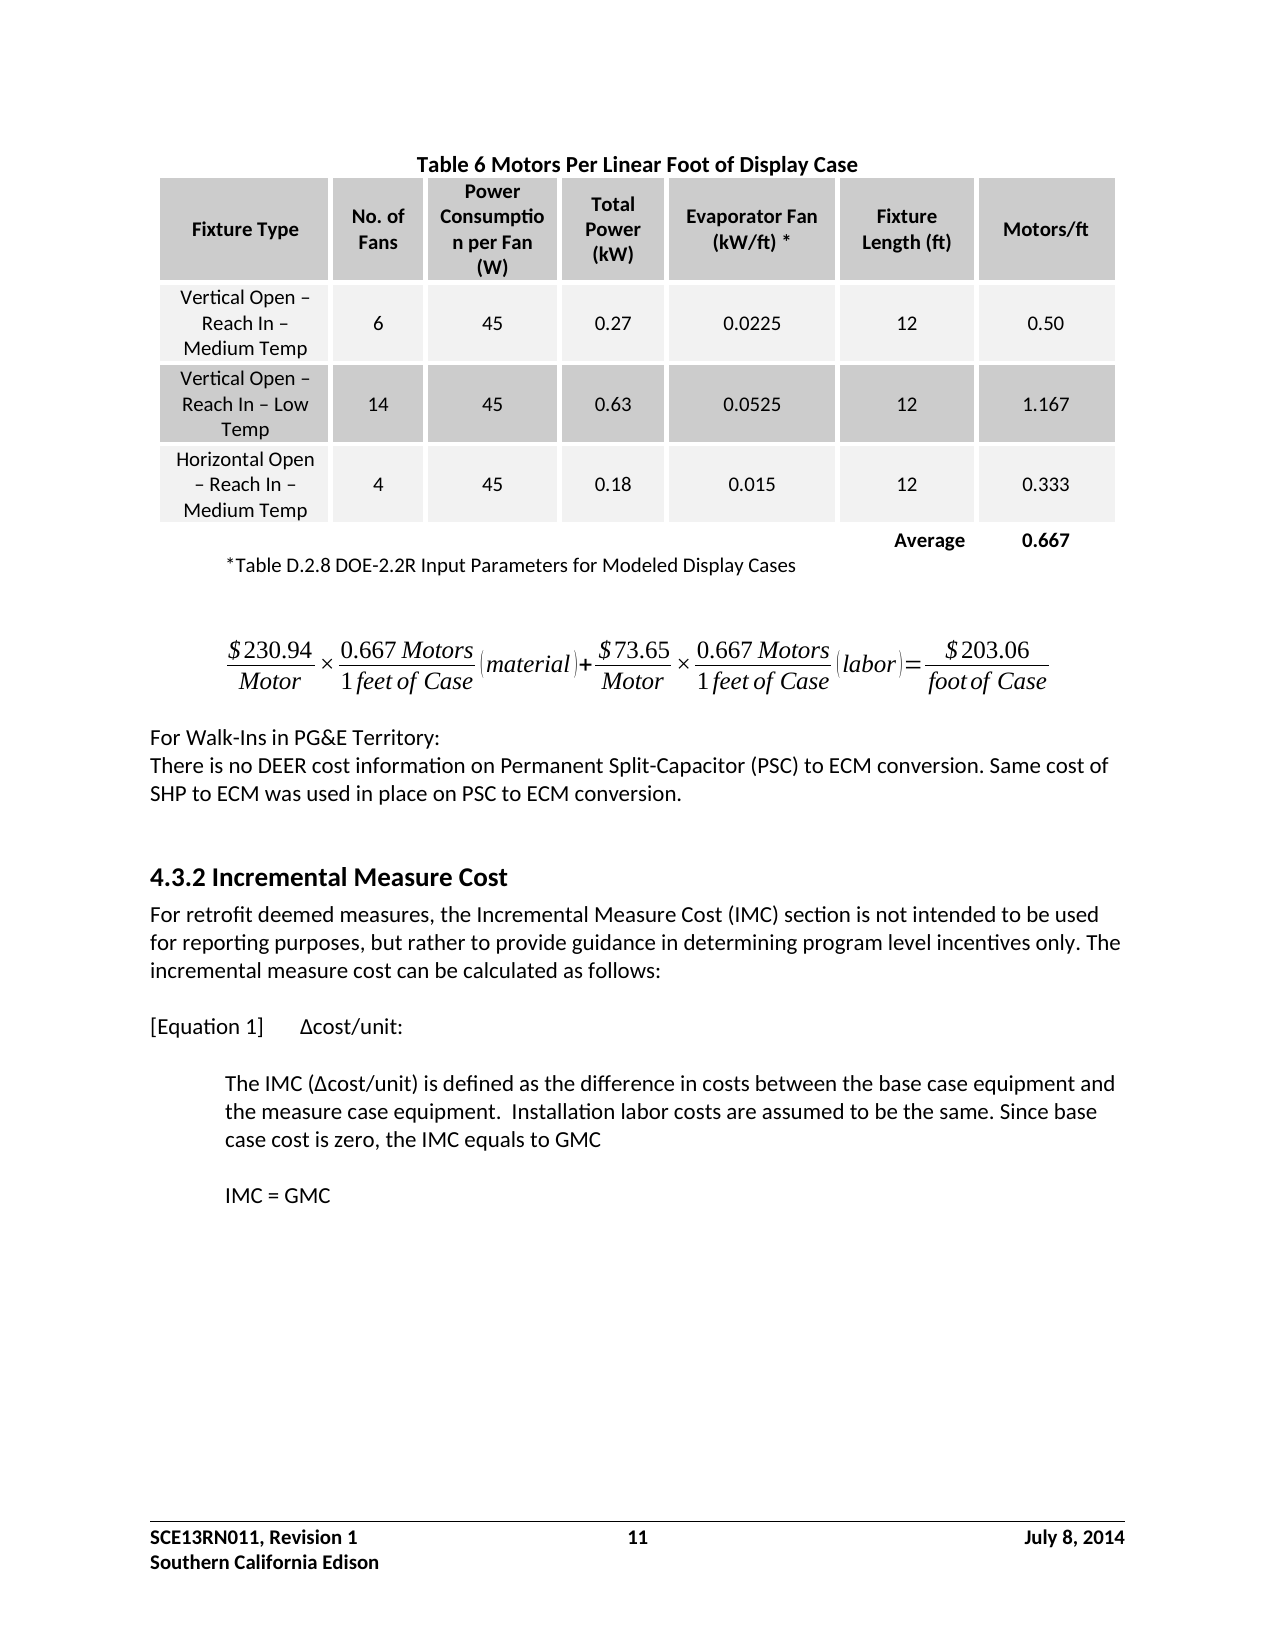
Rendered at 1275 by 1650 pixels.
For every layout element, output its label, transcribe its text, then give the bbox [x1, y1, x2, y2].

table_cell Horizontal Open – Reach In – Medium Temp [160, 446, 328, 522]
table_cell 12 [840, 446, 974, 522]
table_cell 12 [840, 365, 974, 442]
table_cell 0.50 [979, 285, 1115, 361]
table_cell 0.0225 [669, 285, 835, 361]
table_header Evaporator Fan (kW/ft) * [669, 178, 835, 280]
table_cell 0.333 [979, 446, 1115, 522]
table_cell 0.63 [562, 365, 664, 442]
table_header Power Consumption per Fan (W) [428, 178, 557, 280]
text The IMC (∆cost/unit) is defined as the difference in costs between the base case equipment and the measure case equipment. Installation labor costs are assumed to be the same. Since base case cost is zero, the IMC equals to GMC [225, 1069, 1125, 1153]
subtitle 4.3.2 Incremental Measure Cost [150, 861, 1125, 894]
table_cell 0.015 [669, 446, 835, 522]
table_cell 14 [333, 365, 423, 442]
text [Equation 1] ∆cost/unit: [150, 1012, 1125, 1040]
text *Table D.2.8 DOE-2.2R Input Parameters for Modeled Display Cases [150, 553, 1125, 578]
table_cell Average [160, 527, 974, 553]
text For retrofit deemed measures, the Incremental Measure Cost (IMC) section is not intended to be used for reporting purposes, but rather to provide guidance in determining program level incentives only. The incremental measure cost can be calculated as follows: [150, 900, 1125, 984]
table_cell 45 [428, 285, 557, 361]
table_cell Vertical Open – Reach In – Low Temp [160, 365, 328, 442]
table_cell 45 [428, 446, 557, 522]
table_header No. of Fans [333, 178, 423, 280]
text IMC = GMC [150, 1181, 1125, 1209]
table_cell 0.0525 [669, 365, 835, 442]
table_cell 0.18 [562, 446, 664, 522]
text For Walk-Ins in PG&E Territory: [150, 723, 1125, 752]
table_header Total Power (kW) [562, 178, 664, 280]
table_header Fixture Type [160, 178, 328, 280]
table_cell 0.27 [562, 285, 664, 361]
table_cell 45 [428, 365, 557, 442]
table_header Fixture Length (ft) [840, 178, 974, 280]
table_cell 6 [333, 285, 423, 361]
table_cell Vertical Open – Reach In – Medium Temp [160, 285, 328, 361]
table_cell 1.167 [979, 365, 1115, 442]
text There is no DEER cost information on Permanent Split-Capacitor (PSC) to ECM conversion. Same cost of SHP to ECM was used in place on PSC to ECM conversion. [150, 752, 1125, 808]
table_header Motors/ft [979, 178, 1115, 280]
table_cell 4 [333, 446, 423, 522]
table_cell 0.667 [979, 527, 1115, 553]
table_cell 12 [840, 285, 974, 361]
